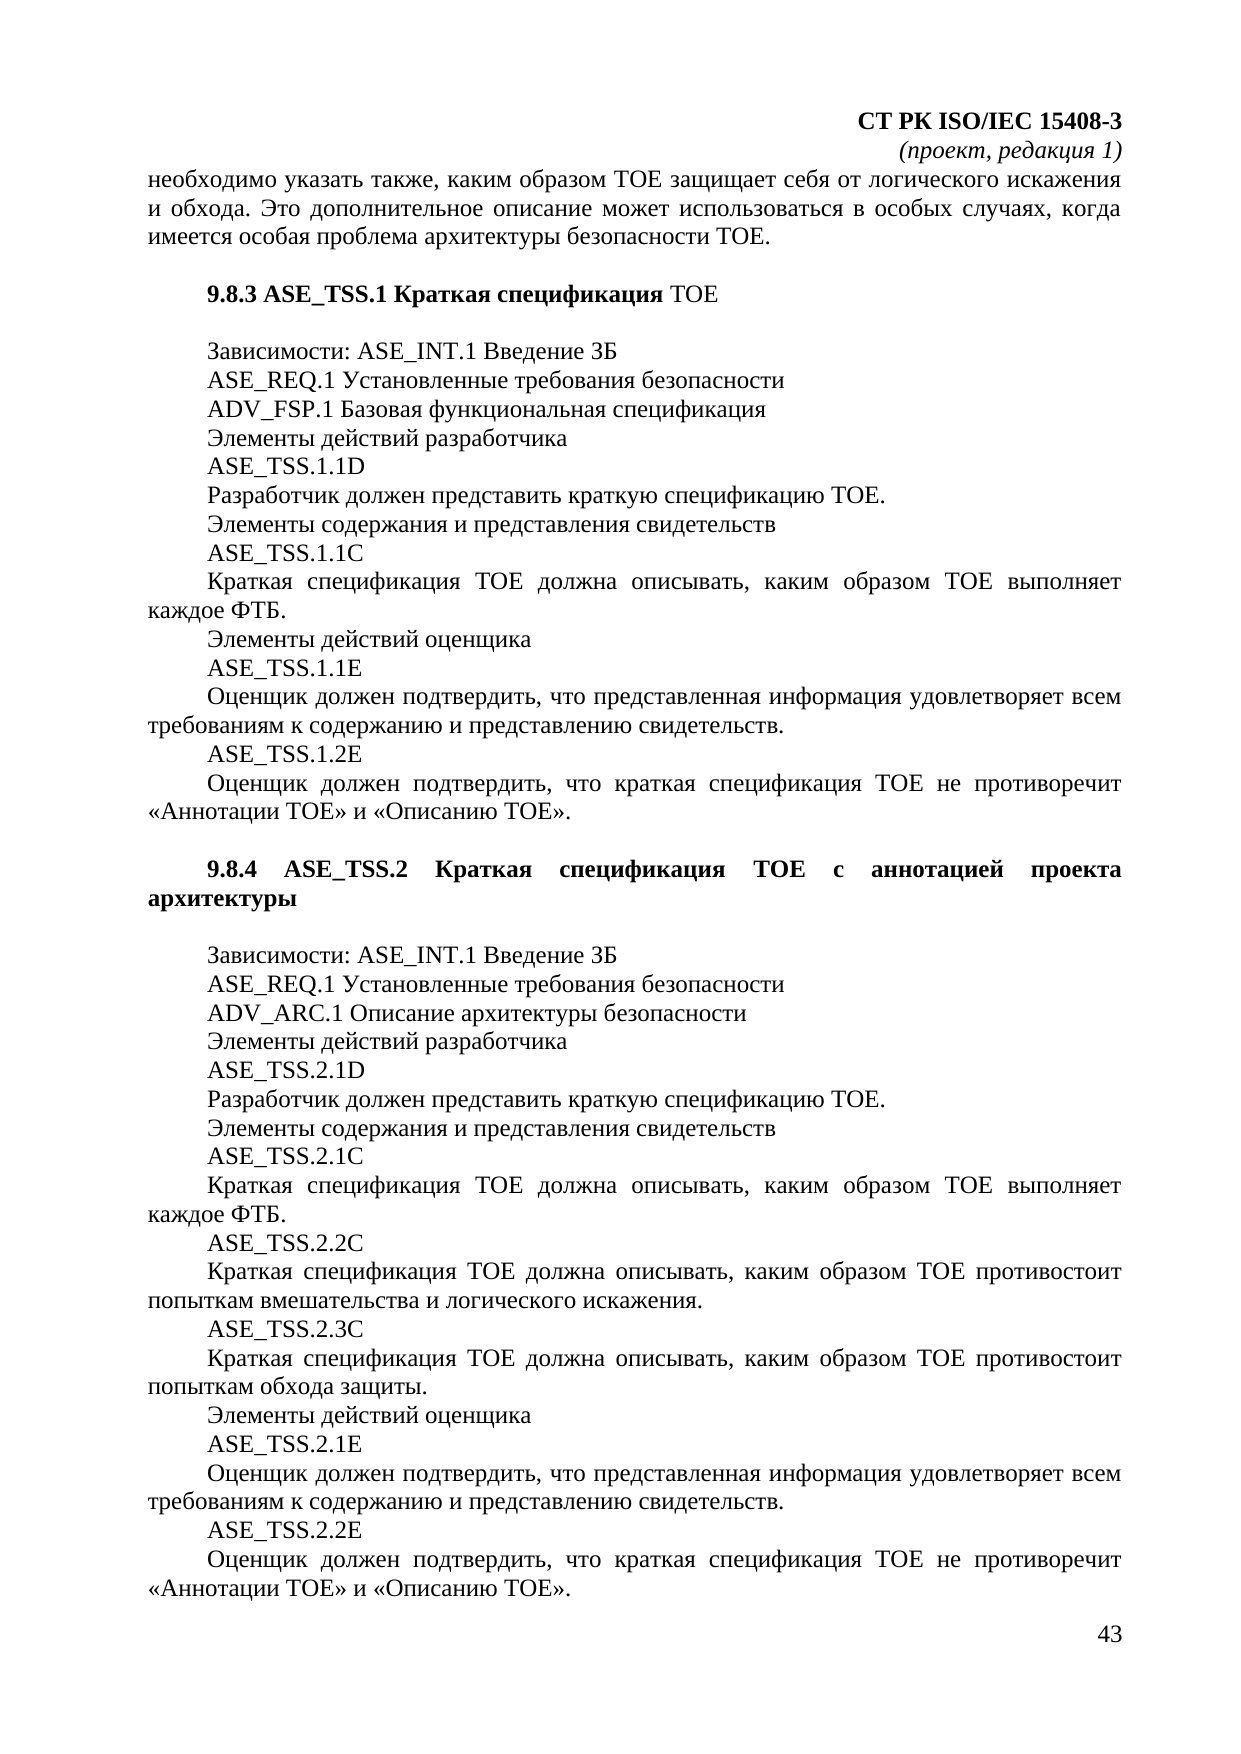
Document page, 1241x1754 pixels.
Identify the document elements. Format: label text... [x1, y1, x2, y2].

text Краткая спецификация TOE должна описывать, каким образом TOE выполняет каждое ФТБ. [148, 1170, 1122, 1228]
text Элементы действий оценщика [148, 1400, 1122, 1429]
text ADV_ARC.1 Описание архитектуры безопасности [148, 998, 1122, 1026]
text Зависимости: ASE_INT.1 Введение ЗБ [148, 940, 1122, 969]
text 9.8.3 ASE_TSS.1 Краткая спецификация TOE [148, 279, 1122, 308]
text ASE_TSS.2.3C [148, 1314, 1122, 1343]
text ASE_REQ.1 Установленные требования безопасности [148, 969, 1122, 998]
text ASE_TSS.2.1D [148, 1055, 1122, 1084]
text Элементы содержания и представления свидетельств [148, 1113, 1122, 1141]
text Элементы действий оценщика [148, 624, 1122, 653]
text Оценщик должен подтвердить, что краткая спецификация TOE не противоречит «Аннотации TOE» и «Описанию TOE». [148, 768, 1122, 825]
text ASE_TSS.1.1E [148, 653, 1122, 681]
text Зависимости: ASE_INT.1 Введение ЗБ [148, 336, 1122, 365]
text Краткая спецификация TOE должна описывать, каким образом TOE противостоит попыткам обхода защиты. [148, 1343, 1122, 1400]
text Оценщик должен подтвердить, что краткая спецификация TOE не противоречит «Аннотации TOE» и «Описанию TOE». [148, 1544, 1122, 1601]
text ASE_TSS.2.2C [148, 1228, 1122, 1256]
text Краткая спецификация TOE должна описывать, каким образом TOE противостоит попыткам вмешательства и логического искажения. [148, 1256, 1122, 1314]
text Элементы действий разработчика [148, 1026, 1122, 1055]
text ASE_TSS.2.1E [148, 1429, 1122, 1458]
text 9.8.4 ASE_TSS.2 Краткая спецификация TOE с аннотацией проекта архитектуры [148, 854, 1122, 911]
text Разработчик должен представить краткую спецификацию TOE. [148, 480, 1122, 509]
text ASE_TSS.2.1C [148, 1141, 1122, 1170]
text Элементы действий разработчика [148, 423, 1122, 451]
text ASE_TSS.1.2E [148, 739, 1122, 768]
text ASE_TSS.1.1D [148, 451, 1122, 480]
text ASE_TSS.1.1C [148, 538, 1122, 566]
text ADV_FSP.1 Базовая функциональная спецификация [148, 394, 1122, 423]
text ASE_REQ.1 Установленные требования безопасности [148, 365, 1122, 394]
text Оценщик должен подтвердить, что представленная информация удовлетворяет всем требованиям к содержанию и представлению свидетельств. [148, 1458, 1122, 1515]
text ASE_TSS.2.2E [148, 1515, 1122, 1544]
text Краткая спецификация TOE должна описывать, каким образом TOE выполняет каждое ФТБ. [148, 566, 1122, 624]
text Элементы содержания и представления свидетельств [148, 509, 1122, 538]
text Оценщик должен подтвердить, что представленная информация удовлетворяет всем требованиям к содержанию и представлению свидетельств. [148, 681, 1122, 739]
text Разработчик должен представить краткую спецификацию TOE. [148, 1084, 1122, 1113]
